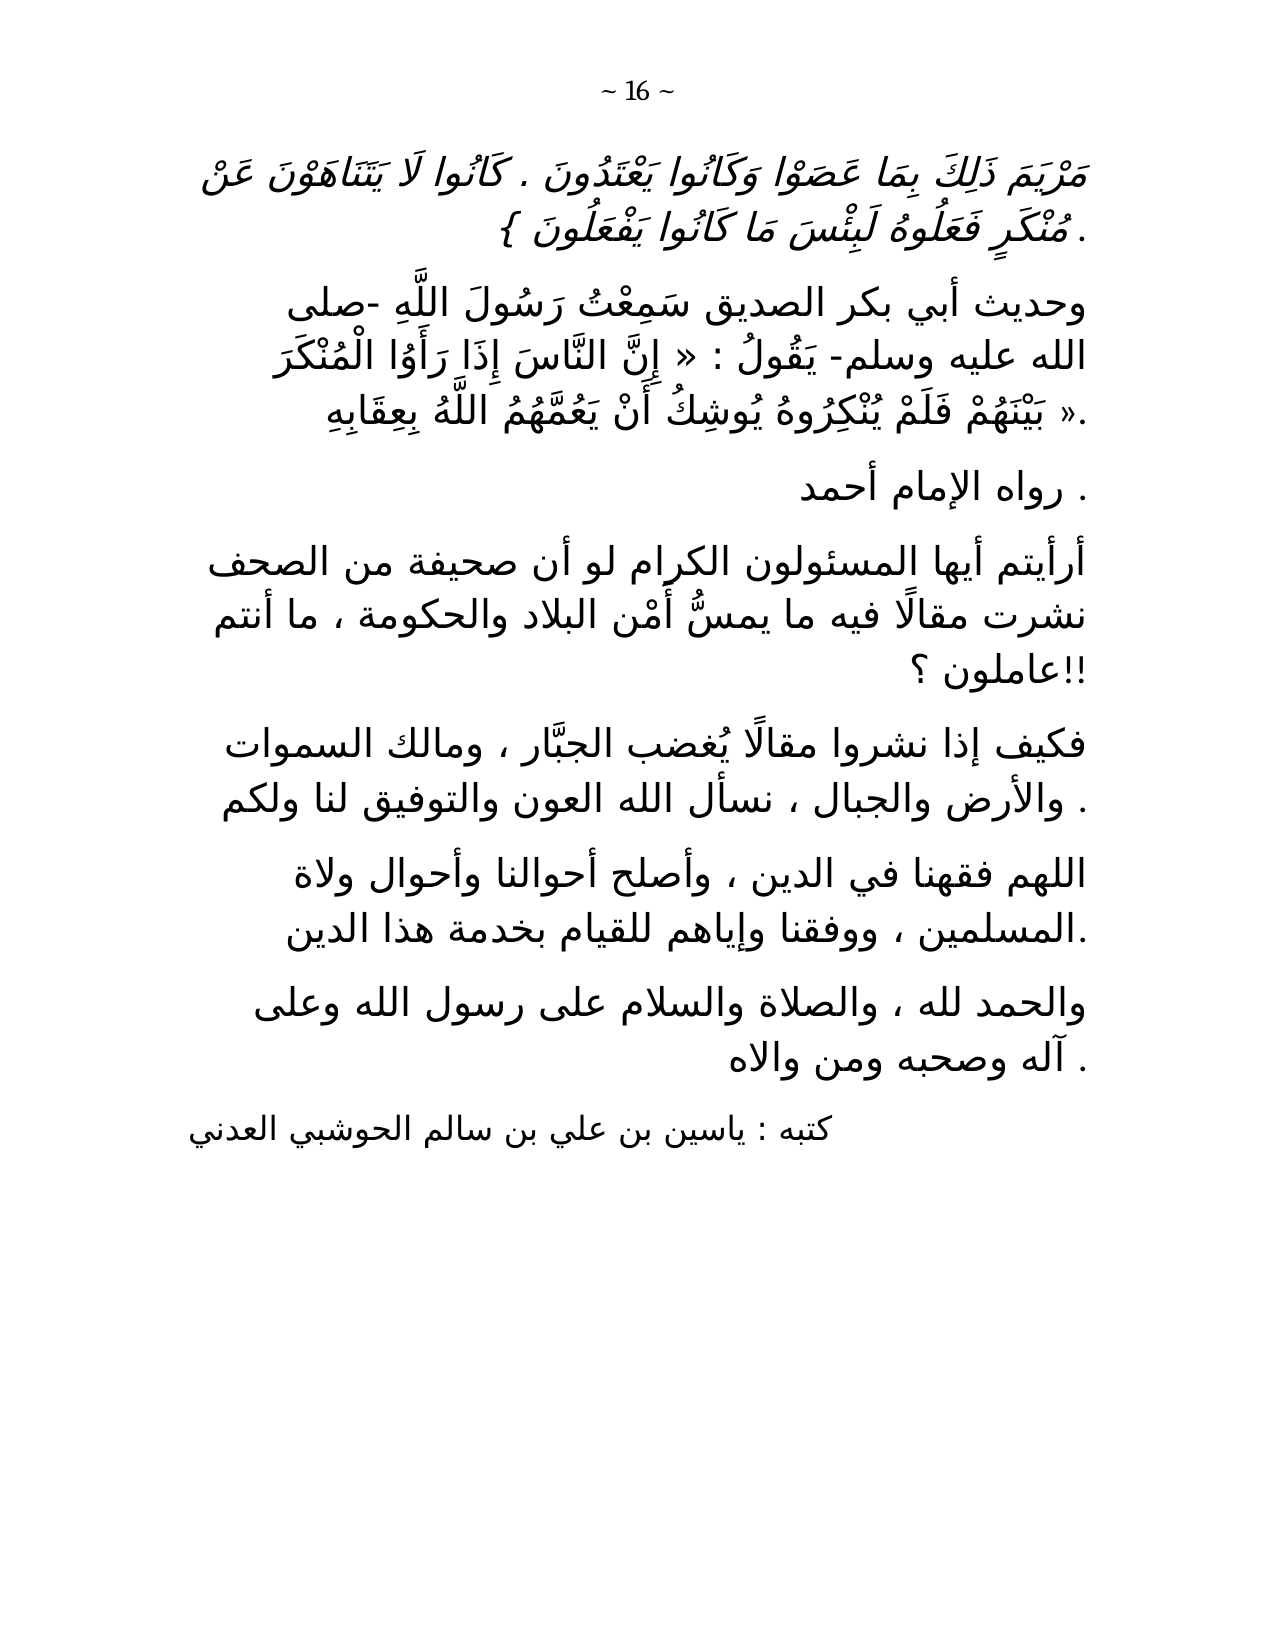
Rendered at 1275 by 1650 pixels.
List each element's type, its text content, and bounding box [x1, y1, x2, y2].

text وحديث أبي بكر الصديق سَمِعْتُ رَسُولَ اللَّهِ -صلى الله عليه وسلم- يَقُولُ : « إِنَّ النَّاسَ إِذَا رَأَوُا الْمُنْكَرَ بَيْنَهُمْ فَلَمْ يُنْكِرُوهُ يُوشِكُ أَنْ يَعُمَّهُمُ اللَّهُ بِعِقَابِهِ ». [187, 279, 1087, 434]
text رواه الإمام أحمد . [187, 462, 1087, 510]
text أرأيتم أيها المسئولون الكرام لو أن صحيفة من الصحف نشرت مقالًا فيه ما يمسُّ أَمْن البلاد والحكومة ، ما أنتم عاملون ؟!! [187, 538, 1087, 693]
text اللهم فقهنا في الدين ، وأصلح أحوالنا وأحوال ولاة المسلمين ، ووفقنا وإياهم للقيام بخدمة هذا الدين. [187, 851, 1087, 952]
text فكيف إذا نشروا مقالًا يُغضب الجبَّار ، ومالك السموات والأرض والجبال ، نسأل الله العون والتوفيق لنا ولكم . [187, 721, 1087, 822]
text كتبه : ياسين بن علي بن سالم الحوشبي العدني [187, 1110, 1087, 1148]
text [187, 150, 1087, 252]
text والحمد لله ، والصلاة والسلام على رسول الله وعلى آله وصحبه ومن والاه . [187, 980, 1087, 1082]
